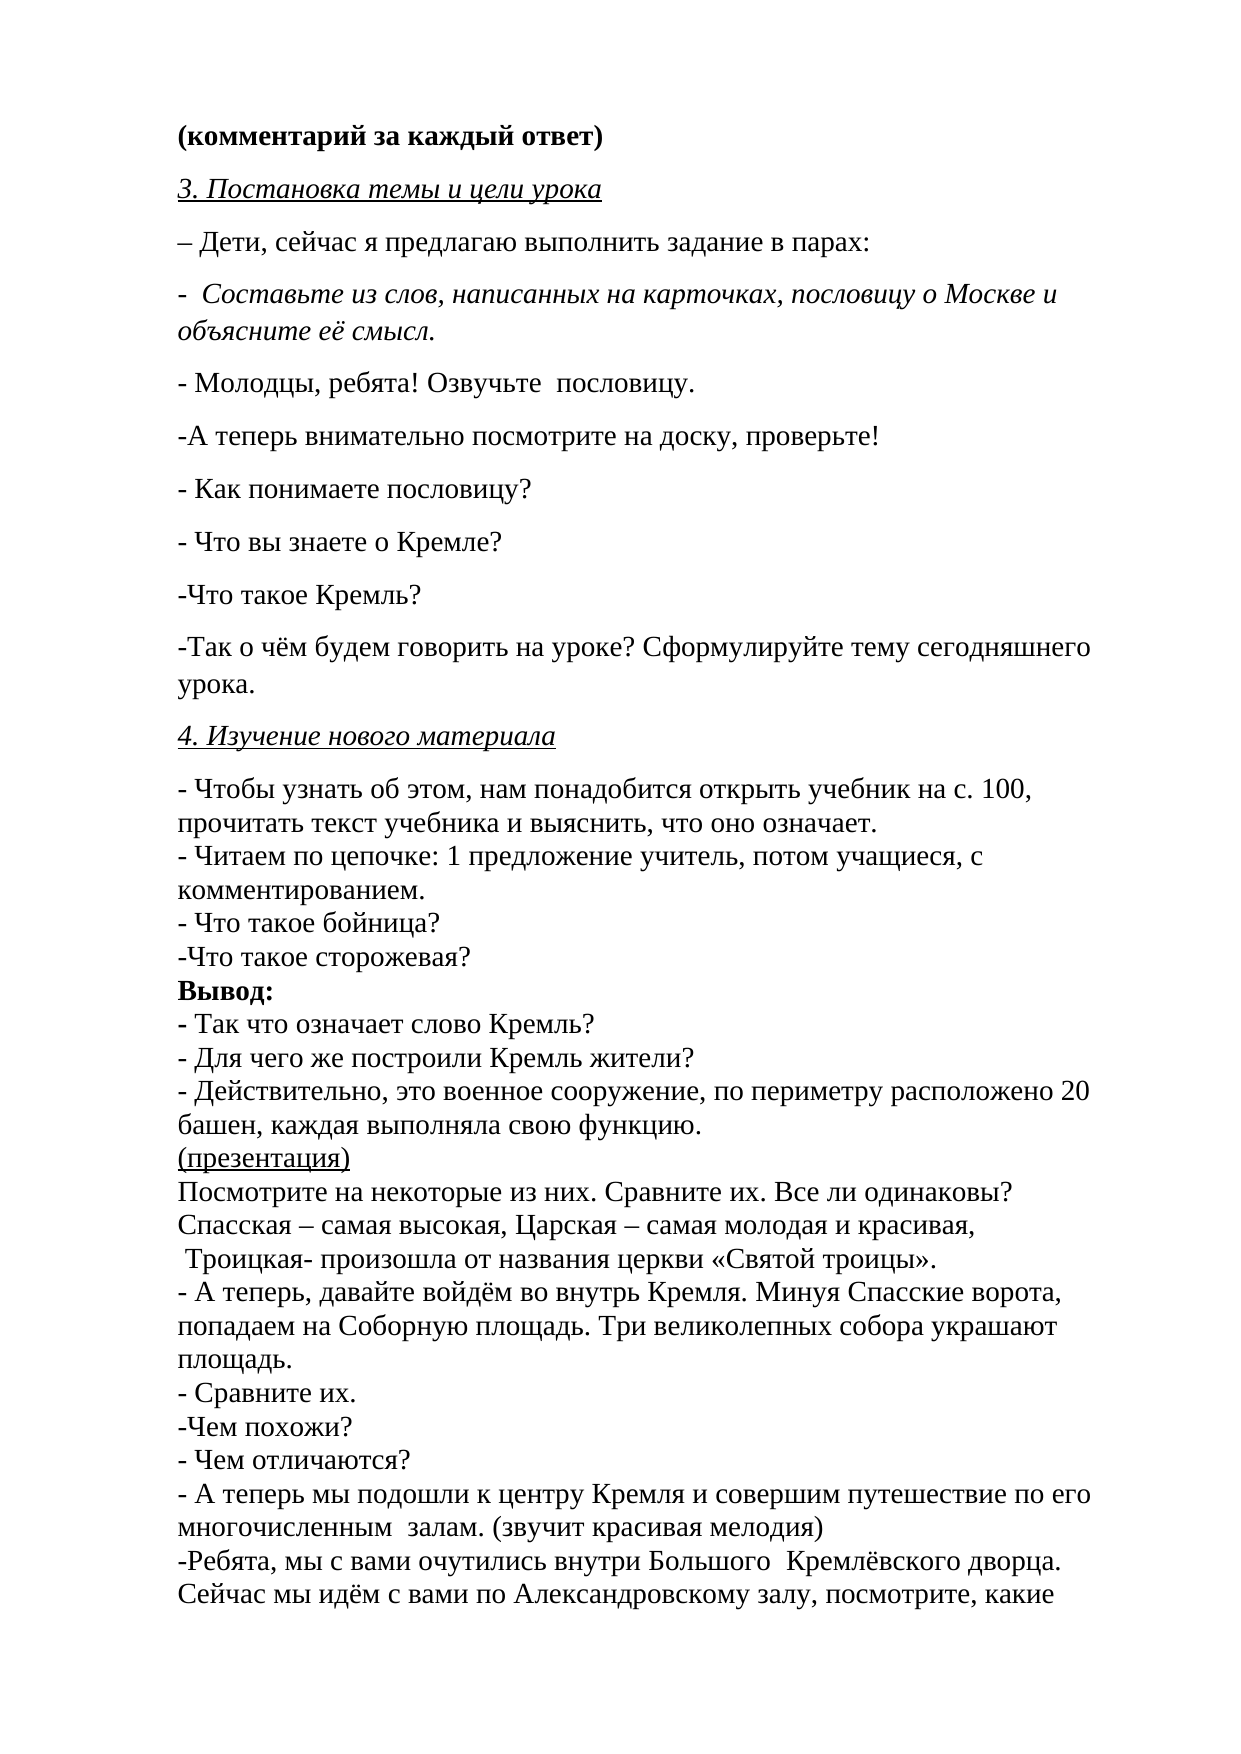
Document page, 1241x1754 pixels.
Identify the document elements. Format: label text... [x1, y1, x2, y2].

text Вывод: [177, 973, 1152, 1006]
text - Что такое бойница? [177, 906, 1152, 939]
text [177, 1543, 1152, 1610]
text Спасская – самая высокая, Царская – самая молодая и красивая, [177, 1207, 1152, 1241]
text -Что такое сторожевая? [177, 939, 1152, 973]
text - Для чего же построили Кремль жители? [177, 1040, 1152, 1073]
text - Чтобы узнать об этом, нам понадобится открыть учебник на с. 100, прочитать текст учебника и выяснить, что оно означает. [177, 771, 1152, 838]
text 3. Постановка темы и цели урока [177, 171, 1152, 204]
text -Так о чём будем говорить на уроке? Сформулируйте тему сегодняшнего урока. [177, 629, 1152, 699]
text - Как понимаете пословицу? [177, 471, 1152, 505]
text (презентация) [177, 1140, 1152, 1174]
text Троицкая- произошла от названия церкви «Святой троицы». [177, 1241, 1152, 1274]
text -Чем похожи? [177, 1409, 1152, 1442]
text 4. Изучение нового материала [177, 718, 1152, 752]
text -Что такое Кремль? [177, 577, 1152, 610]
text (комментарий за каждый ответ) [177, 118, 1152, 152]
text - Молодцы, ребята! Озвучьте пословицу. [177, 366, 1152, 399]
text - Читаем по цепочке: 1 предложение учитель, потом учащиеся, с комментированием. [177, 838, 1152, 906]
text -А теперь внимательно посмотрите на доску, проверьте! [177, 418, 1152, 452]
text - А теперь мы подошли к центру Кремля и совершим путешествие по его многочисленным залам. (звучит красивая мелодия) [177, 1476, 1152, 1543]
text - Составьте из слов, написанных на карточках, пословицу о Москве и объясните её смысл. [177, 277, 1152, 346]
text - Так что означает слово Кремль? [177, 1006, 1152, 1040]
text - Что вы знаете о Кремле? [177, 524, 1152, 557]
text - Сравните их. [177, 1375, 1152, 1409]
text - Действительно, это военное сооружение, по периметру расположено 20 башен, каждая выполняла свою функцию. [177, 1073, 1152, 1140]
text Посмотрите на некоторые из них. Сравните их. Все ли одинаковы? [177, 1174, 1152, 1207]
text - Чем отличаются? [177, 1442, 1152, 1476]
text - А теперь, давайте войдём во внутрь Кремля. Минуя Спасские ворота, попадаем на Соборную площадь. Три великолепных собора украшают площадь. [177, 1274, 1152, 1375]
text – Дети, сейчас я предлагаю выполнить задание в парах: [177, 224, 1152, 257]
